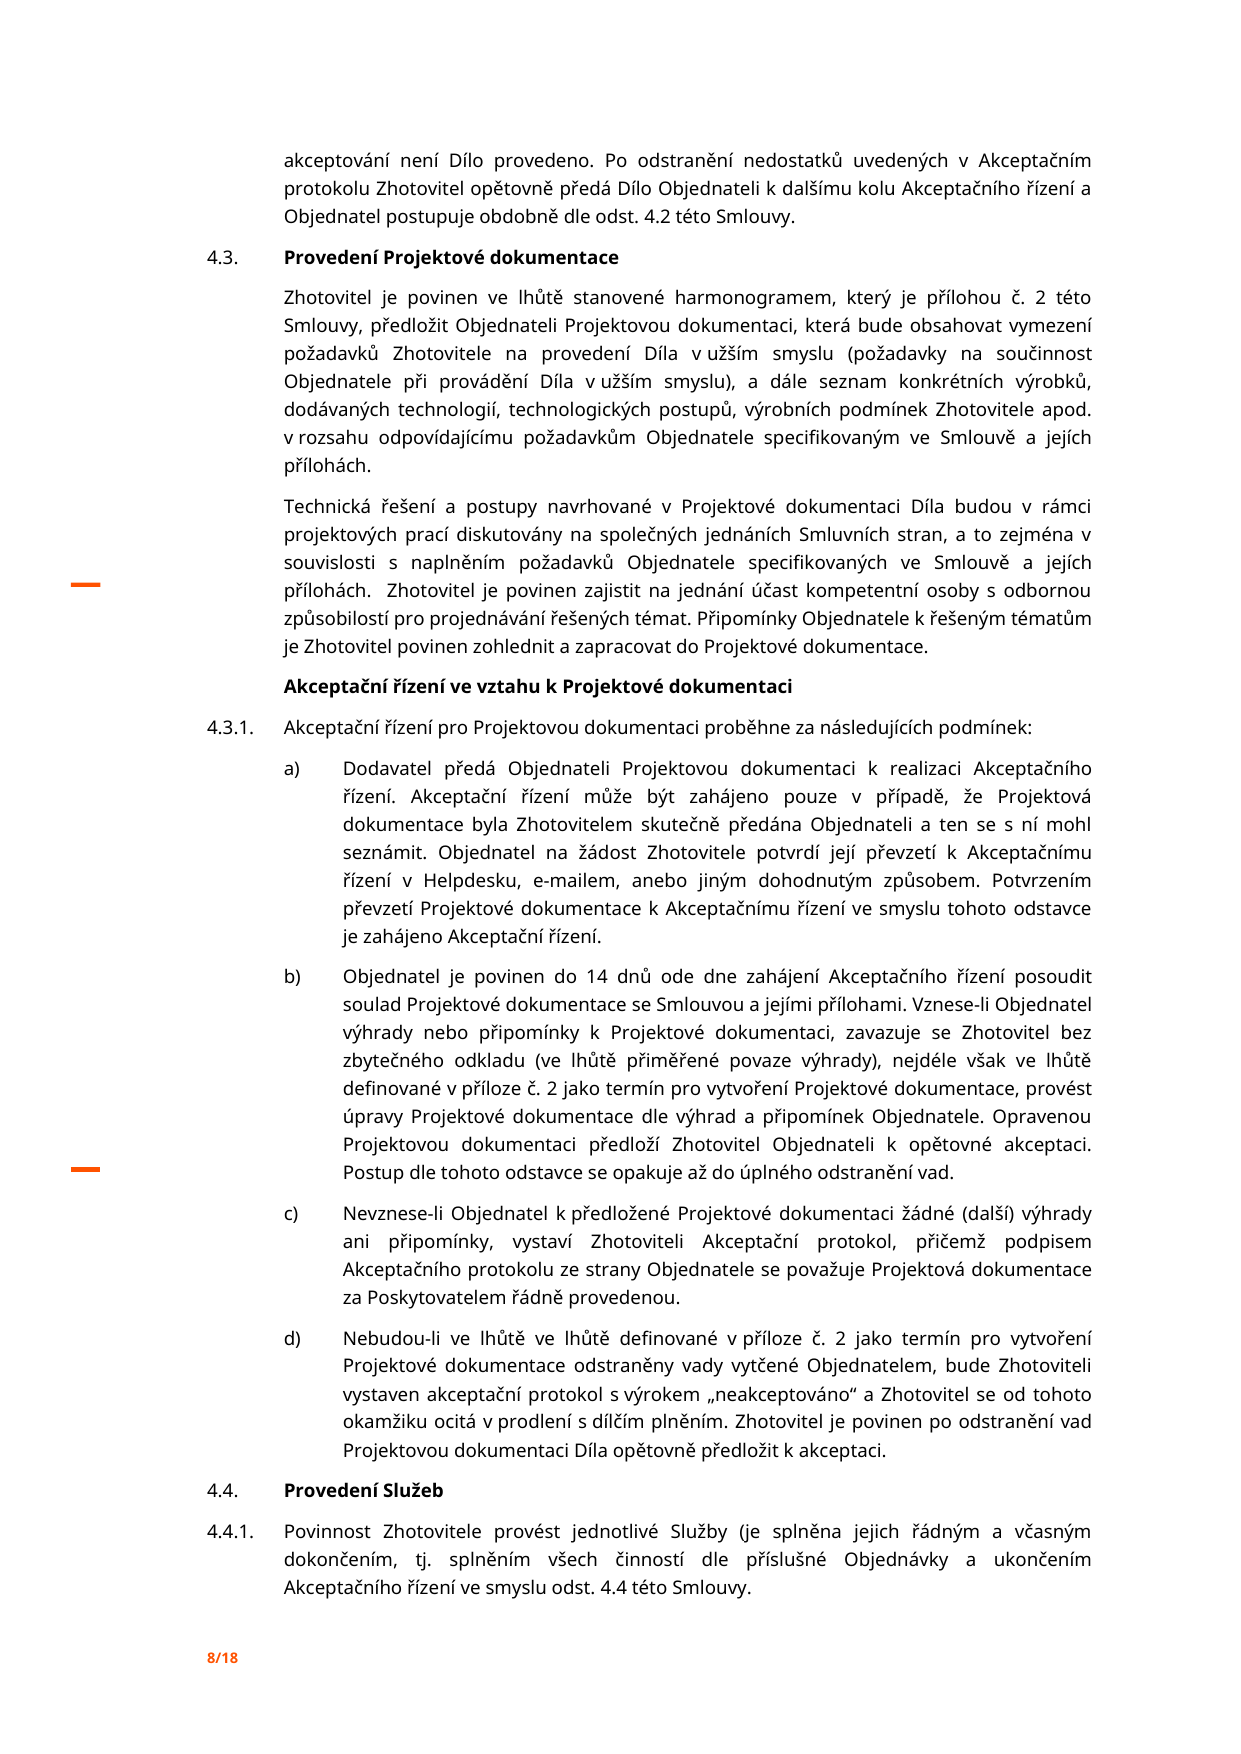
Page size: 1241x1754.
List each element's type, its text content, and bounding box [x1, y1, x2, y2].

text Nebudou-li ve lhůtě ve lhůtě definované v příloze č. 2 jako termín pro vytvoření Projektové dokumentace odstraněny vady vytčené Objednatelem, bude Zhotoviteli vystaven akceptační protokol s výrokem „neakceptováno“ a Zhotovitel se od tohoto okamžiku ocitá v prodlení s dílčím plněním. Zhotovitel je povinen po odstranění vad Projektovou dokumentaci Díla opětovně předložit k akceptaci. [283, 1325, 1093, 1462]
text Nevznese-li Objednatel k předložené Projektové dokumentaci žádné (další) výhrady ani připomínky, vystaví Zhotoviteli Akceptační protokol, přičemž podpisem Akceptačního protokolu ze strany Objednatele se považuje Projektová dokumentace za Poskytovatelem řádně provedenou. [283, 1200, 1093, 1310]
text Provedení Projektové dokumentace [207, 244, 1093, 269]
text Provedení Služeb [207, 1477, 1093, 1503]
text Povinnost Zhotovitele provést jednotlivé Služby (je splněna jejich řádným a včasným dokončením, tj. splněním všech činností dle příslušné Objednávky a ukončením Akceptačního řízení ve smyslu odst. 4.4 této Smlouvy. [207, 1518, 1093, 1599]
list Technická řešení a postupy navrhované v Projektové dokumentaci Díla budou v rámci projektových prací diskutovány na společných jednáních Smluvních stran, a to zejména v souvislosti s naplněním požadavků Objednatele specifikovaných ve Smlouvě a jejích přílohách. Zhotovitel je povinen zajistit na jednání účast kompetentní osoby s odbornou způsobilostí pro projednávání řešených témat. Připomínky Objednatele k řešeným tématům je Zhotovitel povinen zohlednit a zapracovat do Projektové dokumentace. [283, 493, 1093, 659]
text Dodavatel předá Objednateli Projektovou dokumentaci k realizaci Akceptačního řízení. Akceptační řízení může být zahájeno pouze v případě, že Projektová dokumentace byla Zhotovitelem skutečně předána Objednateli a ten se s ní mohl seznámit. Objednatel na žádost Zhotovitele potvrdí její převzetí k Akceptačnímu řízení v Helpdesku, e-mailem, anebo jiným dohodnutým způsobem. Potvrzením převzetí Projektové dokumentace k Akceptačnímu řízení ve smyslu tohoto odstavce je zahájeno Akceptační řízení. [283, 755, 1093, 948]
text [207, 147, 1093, 229]
list Zhotovitel je povinen ve lhůtě stanovené harmonogramem, který je přílohou č. 2 této Smlouvy, předložit Objednateli Projektovou dokumentaci, která bude obsahovat vymezení požadavků Zhotovitele na provedení Díla v užším smyslu (požadavky na součinnost Objednatele při provádění Díla v užším smyslu), a dále seznam konkrétních výrobků, dodávaných technologií, technologických postupů, výrobních podmínek Zhotovitele apod. v rozsahu odpovídajícímu požadavkům Objednatele specifikovaným ve Smlouvě a jejích přílohách. [283, 284, 1093, 478]
text Objednatel je povinen do 14 dnů ode dne zahájení Akceptačního řízení posoudit soulad Projektové dokumentace se Smlouvou a jejími přílohami. Vznese-li Objednatel výhrady nebo připomínky k Projektové dokumentaci, zavazuje se Zhotovitel bez zbytečného odkladu (ve lhůtě přiměřené povaze výhrady), nejdéle však ve lhůtě definované v příloze č. 2 jako termín pro vytvoření Projektové dokumentace, provést úpravy Projektové dokumentace dle výhrad a připomínek Objednatele. Opravenou Projektovou dokumentaci předloží Zhotovitel Objednateli k opětovné akceptaci. Postup dle tohoto odstavce se opakuje až do úplného odstranění vad. [283, 963, 1093, 1185]
list Akceptační řízení ve vztahu k Projektové dokumentaci [283, 674, 1093, 699]
text Akceptační řízení pro Projektovou dokumentaci proběhne za následujících podmínek: [207, 714, 1093, 740]
